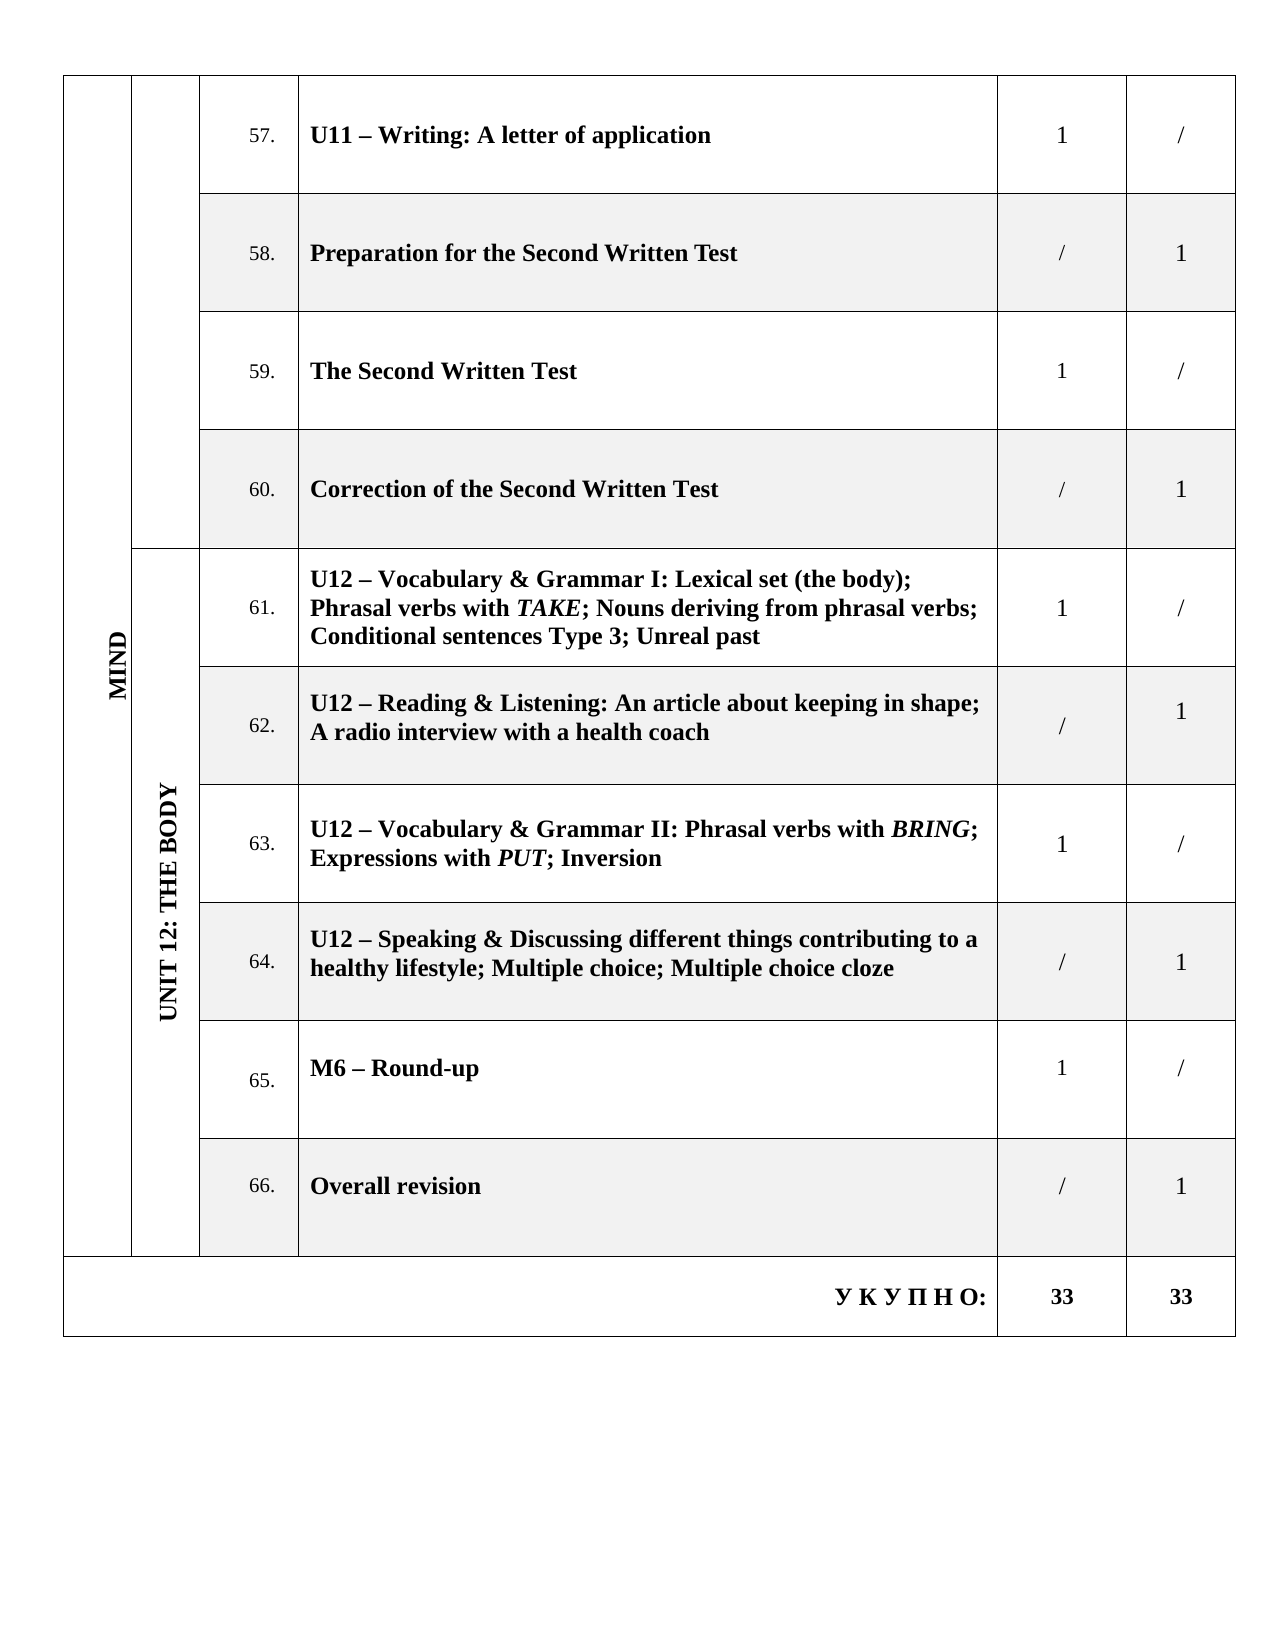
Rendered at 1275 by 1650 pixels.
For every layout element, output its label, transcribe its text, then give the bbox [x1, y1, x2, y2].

table_cell Correction of the Second Written Test [299, 430, 997, 547]
table_cell [200, 194, 298, 311]
table_cell 1 [1127, 430, 1235, 547]
table_cell 1 [998, 76, 1126, 193]
table_cell M6 – Round-up [299, 1021, 997, 1138]
table_cell U12 – Reading & Listening: An article about keeping in shape; A radio interview with a health coach [299, 667, 997, 784]
table_cell [200, 430, 298, 547]
table_cell The Second Written Test [299, 312, 997, 429]
table_cell 1 [998, 1021, 1126, 1138]
table_cell UNIT 12: THE BODY [132, 549, 199, 1256]
table_cell 1 [1127, 194, 1235, 311]
table_cell U12 – Vocabulary & Grammar II: Phrasal verbs with BRING; Expressions with PUT; Inversion [299, 785, 997, 902]
table_cell / [998, 1139, 1126, 1256]
table_cell / [1127, 785, 1235, 902]
table_cell U12 – Speaking & Discussing different things contributing to a healthy lifestyle; Multiple choice; Multiple choice cloze [299, 903, 997, 1020]
table_cell [200, 903, 298, 1020]
table_cell [200, 1021, 298, 1138]
table_cell / [1127, 549, 1235, 666]
table_cell [200, 1139, 298, 1256]
table_cell У К У П Н О: [64, 1257, 997, 1336]
table_cell Overall revision [299, 1139, 997, 1256]
table_cell [200, 312, 298, 429]
table_cell / [998, 194, 1126, 311]
table_cell U11 – Writing: A letter of application [299, 76, 997, 193]
table_cell [200, 549, 298, 666]
table_cell 33 [998, 1257, 1126, 1336]
table_cell / [998, 430, 1126, 547]
table_cell 1 [1127, 1139, 1235, 1256]
table_cell / [998, 903, 1126, 1020]
table_cell 1 [998, 549, 1126, 666]
table_cell U12 – Vocabulary & Grammar I: Lexical set (the body); Phrasal verbs with TAKE; Nouns deriving from phrasal verbs; Conditional sentences Type 3; Unreal past [299, 549, 997, 666]
table_cell 1 [998, 312, 1126, 429]
table_cell 1 [1127, 667, 1235, 784]
table_cell [200, 76, 298, 193]
table_cell [200, 785, 298, 902]
table_cell 1 [1127, 903, 1235, 1020]
table_cell 1 [998, 785, 1126, 902]
table_cell [200, 667, 298, 784]
table_cell / [1127, 1021, 1235, 1138]
table_cell / [1127, 312, 1235, 429]
table_cell 33 [1127, 1257, 1235, 1336]
table_cell Preparation for the Second Written Test [299, 194, 997, 311]
table_cell / [1127, 76, 1235, 193]
table_cell / [998, 667, 1126, 784]
